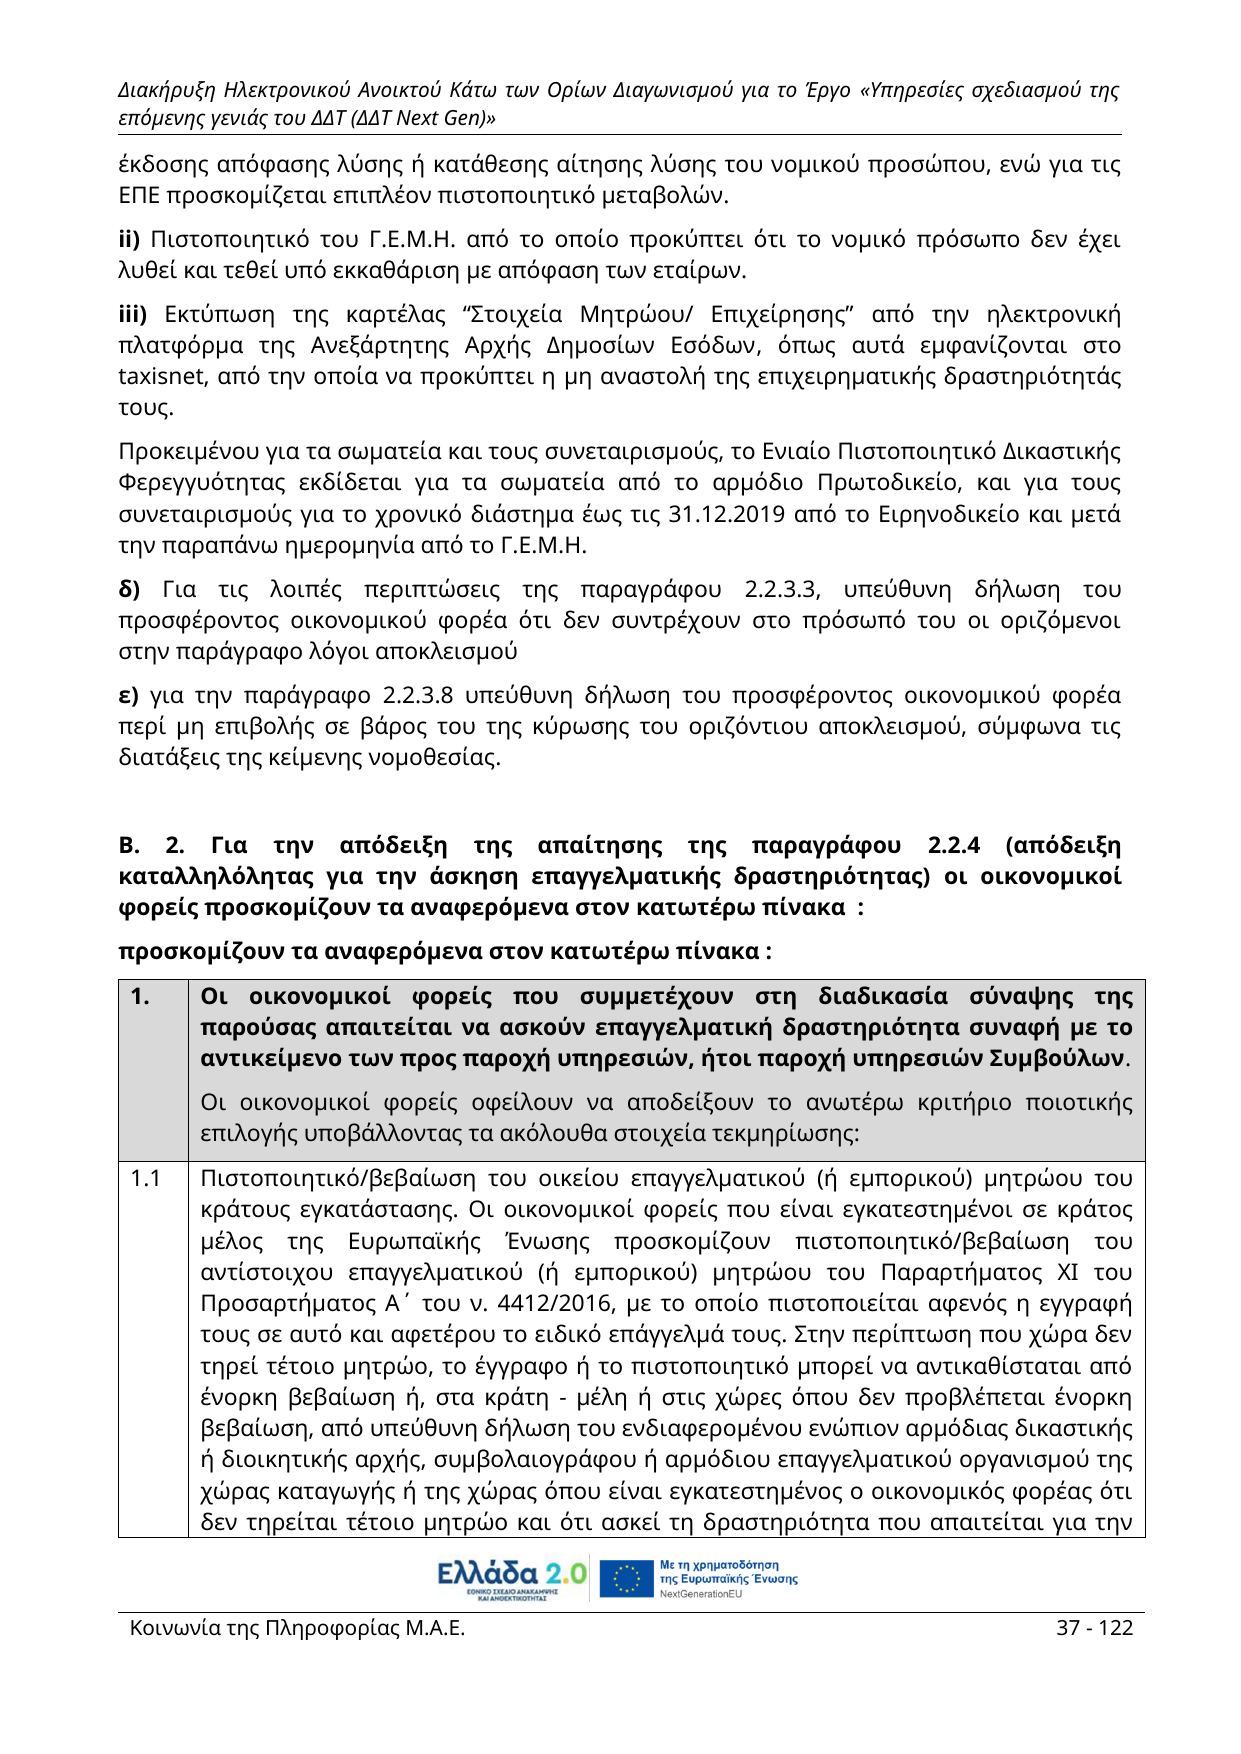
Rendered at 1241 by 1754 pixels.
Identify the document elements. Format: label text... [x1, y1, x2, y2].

table_header 1. [119, 980, 188, 1161]
text B. 2. Για την απόδειξη της απαίτησης της παραγράφου 2.2.4 (απόδειξη καταλληλόλητας για την άσκηση επαγγελματικής δραστηριότητας) οι οικονομικοί φορείς προσκομίζουν τα αναφερόμενα στον κατωτέρω πίνακα : [118, 829, 1122, 922]
picture [437, 1554, 804, 1602]
text ε) για την παράγραφο 2.2.3.8 υπεύθυνη δήλωση του προσφέροντος οικονομικού φορέα περί μη επιβολής σε βάρος του της κύρωσης του οριζόντιου αποκλεισμού, σύμφωνα τις διατάξεις της κείμενης νομοθεσίας. [118, 679, 1122, 772]
table_cell 1.1 [119, 1162, 188, 1537]
text Προκειμένου για τα σωματεία και τους συνεταιρισμούς, το Ενιαίο Πιστοποιητικό Δικαστικής Φερεγγυότητας εκδίδεται για τα σωματεία από το αρμόδιο Πρωτοδικείο, και για τους συνεταιρισμούς για το χρονικό διάστημα έως τις 31.12.2019 από το Ειρηνοδικείο και μετά την παραπάνω ημερομηνία από το Γ.Ε.Μ.Η. [118, 435, 1122, 560]
text iii) Εκτύπωση της καρτέλας “Στοιχεία Μητρώου/ Επιχείρησης” από την ηλεκτρονική πλατφόρμα της Ανεξάρτητης Αρχής Δημοσίων Εσόδων, όπως αυτά εμφανίζονται στο taxisnet, από την οποία να προκύπτει η μη αναστολή της επιχειρηματικής δραστηριότητάς τους. [118, 297, 1122, 422]
table_header Οι οικονομικοί φορείς που συμμετέχουν στη διαδικασία σύναψης της παρούσας απαιτείται να ασκούν επαγγελματική δραστηριότητα συναφή με το αντικείμενο των προς παροχή υπηρεσιών, ήτοι παροχή υπηρεσιών Συμβούλων. Οι οικονομικοί φορείς οφείλουν να αποδείξουν το ανωτέρω κριτήριο ποιοτικής επιλογής υποβάλλοντας τα ακόλουθα στοιχεία τεκμηρίωσης: [189, 980, 1145, 1161]
text προσκομίζουν τα αναφερόμενα στον κατωτέρω πίνακα : [118, 935, 1122, 966]
text δ) Για τις λοιπές περιπτώσεις της παραγράφου 2.2.3.3, υπεύθυνη δήλωση του προσφέροντος οικονομικού φορέα ότι δεν συντρέχουν στο πρόσωπό του οι οριζόμενοι στην παράγραφο λόγοι αποκλεισμού [118, 572, 1122, 666]
text ii) Πιστοποιητικό του Γ.Ε.Μ.Η. από το οποίο προκύπτει ότι το νομικό πρόσωπο δεν έχει λυθεί και τεθεί υπό εκκαθάριση με απόφαση των εταίρων. [118, 222, 1122, 285]
